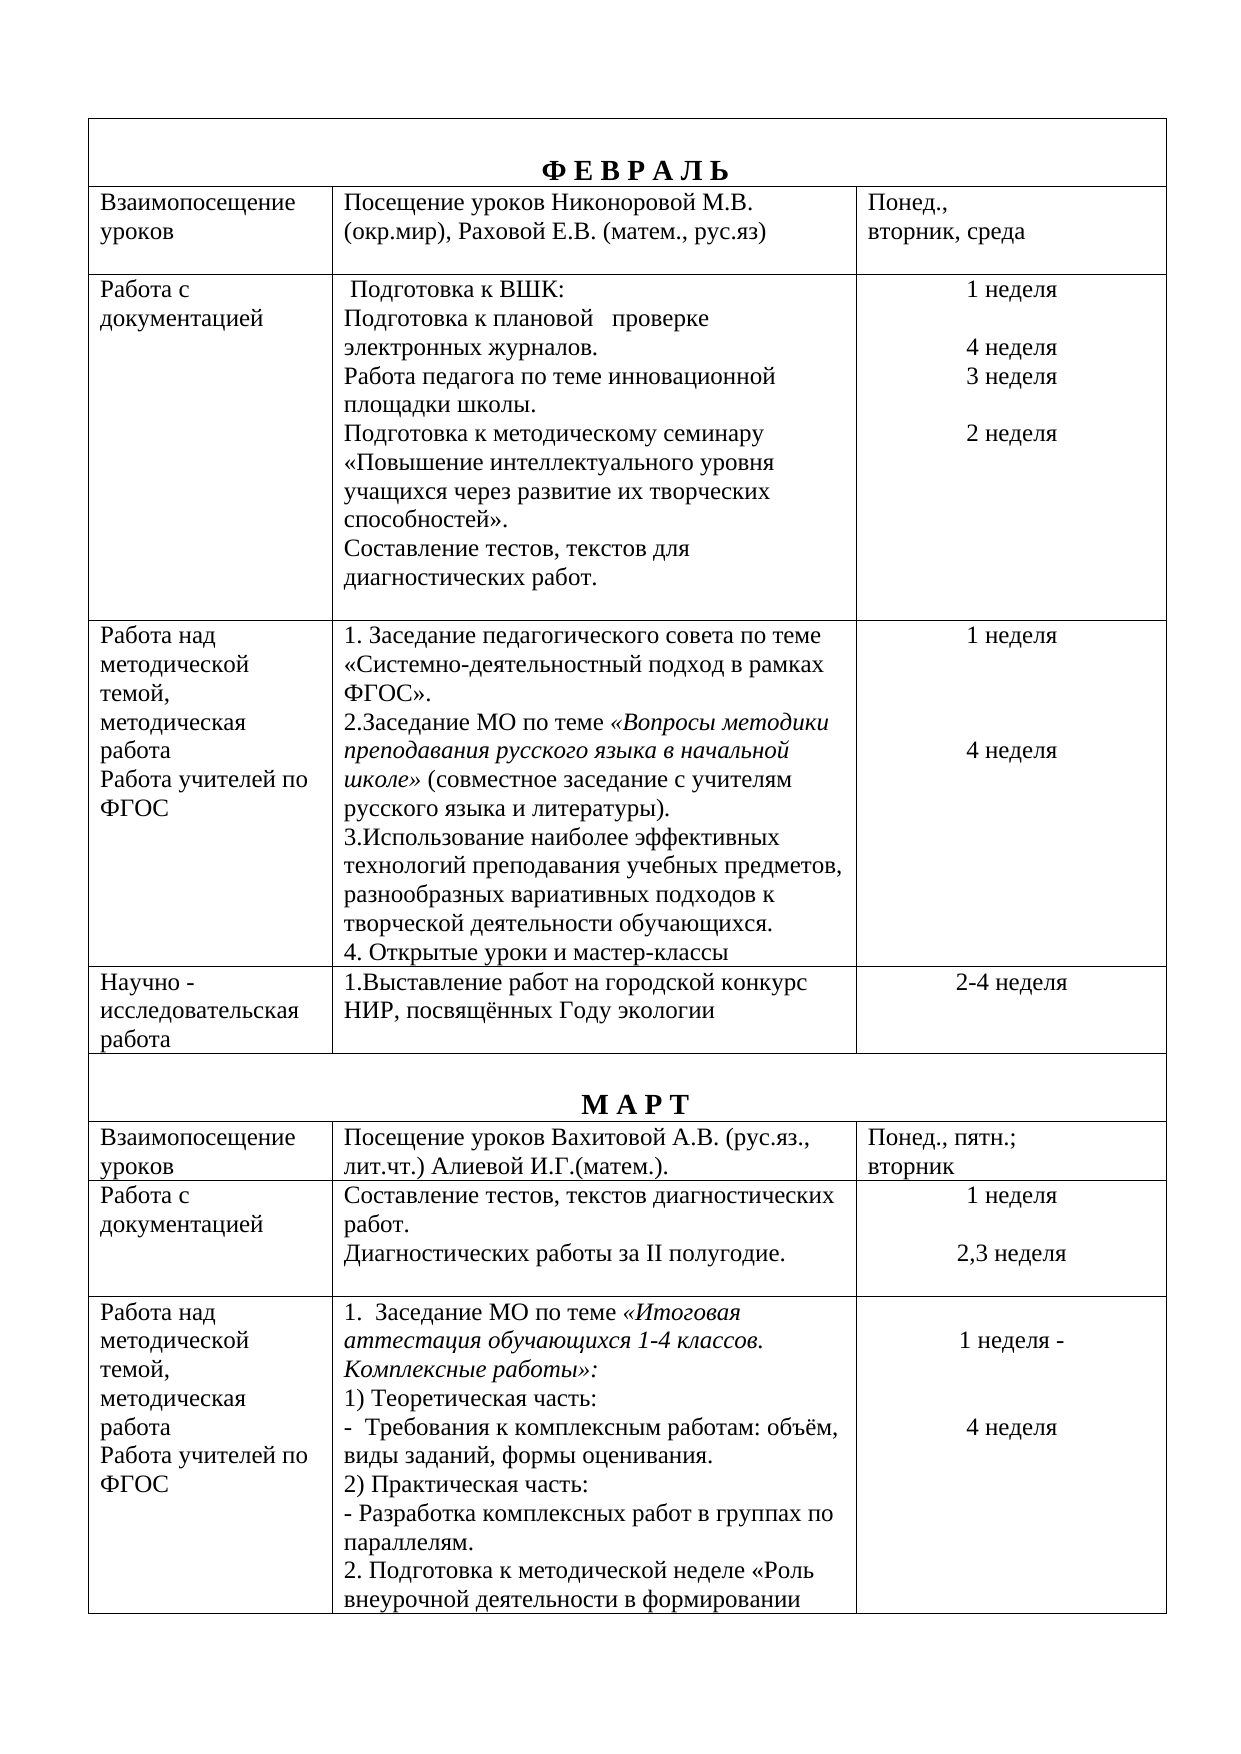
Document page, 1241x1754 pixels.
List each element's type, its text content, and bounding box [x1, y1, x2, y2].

table_cell Работа над методической темой, методическая работа Работа учителей по ФГОС [89, 621, 332, 966]
table_cell Взаимопосещение уроков [89, 1122, 332, 1179]
table_cell 1.Выставление работ на городской конкурс НИР, посвящённых Году экологии [333, 967, 856, 1053]
table_cell Работа с документацией [89, 1181, 332, 1296]
table_cell Работа с документацией [89, 275, 332, 619]
table_cell 1 неделя - 4 неделя [857, 1297, 1166, 1613]
table_cell Посещение уроков Вахитовой А.В. (рус.яз., лит.чт.) Алиевой И.Г.(матем.). [333, 1122, 856, 1179]
table_cell 2-4 неделя [857, 967, 1166, 1053]
table_cell Посещение уроков Никоноровой М.В.(окр.мир), Раховой Е.В. (матем., рус.яз) [333, 187, 856, 273]
table_cell Понед., вторник, среда [857, 187, 1166, 273]
table_cell Научно - исследовательская работа [89, 967, 332, 1053]
table_cell Подготовка к ВШК: Подготовка к плановой проверке электронных журналов. Работа педагога по теме инновационной площадки школы. Подготовка к методическому семинару «Повышение интеллектуального уровня учащихся через развитие их творческих способностей». Составление тестов, текстов для диагностических работ. [333, 275, 856, 619]
table_cell 1 неделя 2,3 неделя [857, 1181, 1166, 1296]
table_cell Взаимопосещение уроков [89, 187, 332, 273]
table_cell 1 неделя 4 неделя 3 неделя 2 неделя [857, 275, 1166, 619]
table_cell М А Р Т [89, 1054, 1166, 1121]
table_cell 1. Заседание педагогического совета по теме «Системно-деятельностный подход в рамках ФГОС». 2.Заседание МО по теме «Вопросы методики преподавания русского языка в начальной школе» (совместное заседание с учителям русского языка и литературы). 3.Использование наиболее эффективных технологий преподавания учебных предметов, разнообразных вариативных подходов к творческой деятельности обучающихся. 4. Открытые уроки и мастер-классы [333, 621, 856, 966]
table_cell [89, 1297, 332, 1613]
table_cell 1 неделя 4 неделя [857, 621, 1166, 966]
table_cell Составление тестов, текстов диагностических работ. Диагностических работы за II полугодие. [333, 1181, 856, 1296]
table_cell Ф Е В Р А Л Ь [89, 119, 1166, 186]
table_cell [333, 1297, 856, 1613]
table_cell Понед., пятн.; вторник [857, 1122, 1166, 1179]
